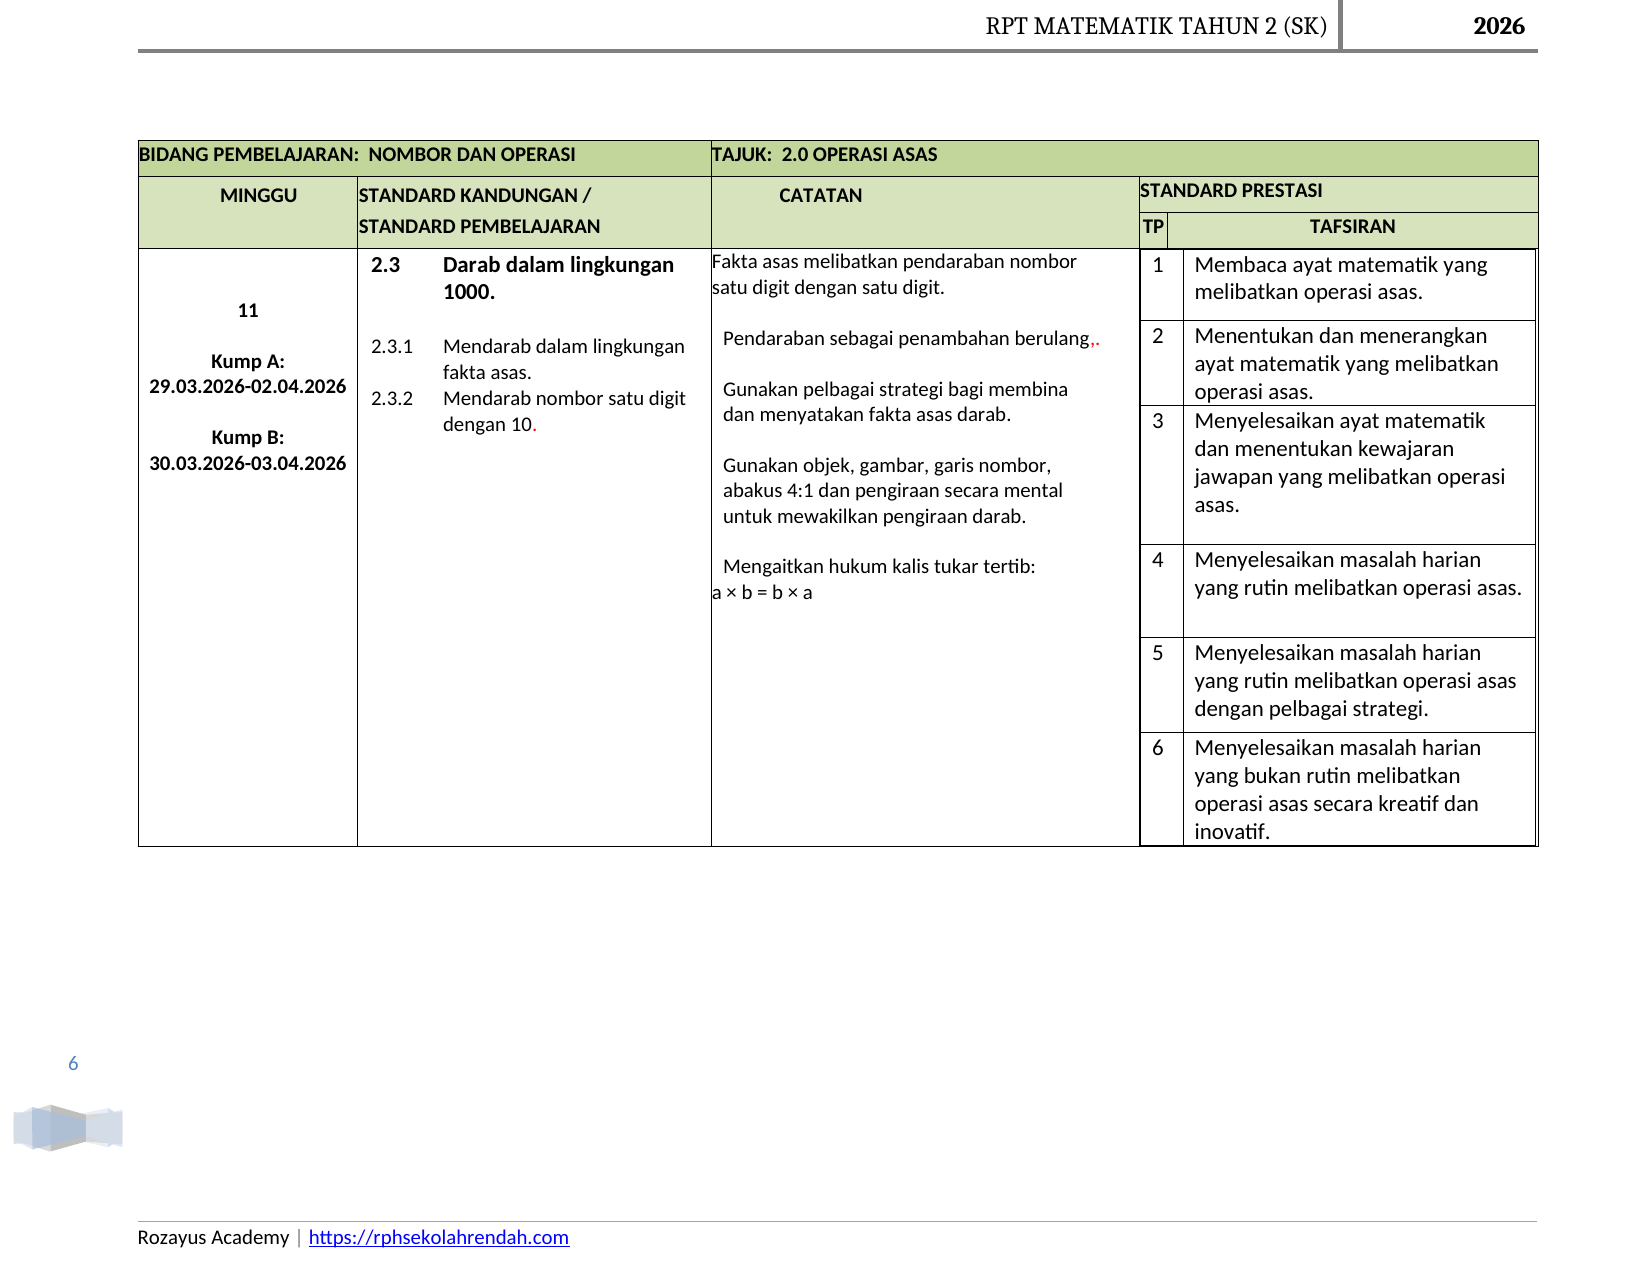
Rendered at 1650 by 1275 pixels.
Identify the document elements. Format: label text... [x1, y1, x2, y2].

table_cell [1141, 250, 1183, 320]
table_cell STANDARD PRESTASI [1140, 177, 1538, 212]
table_cell [1184, 250, 1535, 320]
table_cell [1141, 406, 1183, 544]
table_cell [1141, 733, 1183, 845]
table_cell Darab dalam lingkungan 1000. Mendarab dalam lingkungan fakta asas. Mendarab nombor satu digit dengan 10. [358, 249, 711, 846]
table_cell STANDARD KANDUNGAN / STANDARD PEMBELAJARAN [358, 177, 711, 248]
table_cell [1184, 638, 1535, 732]
table_cell [1141, 321, 1183, 405]
table_cell [1141, 545, 1183, 637]
table_cell [1184, 733, 1535, 845]
table_cell TAFSIRAN [1168, 213, 1538, 248]
table_cell [1184, 321, 1535, 405]
table_cell TP [1140, 213, 1167, 248]
table_cell [1141, 638, 1183, 732]
table_cell MINGGU [139, 177, 357, 248]
table_cell 11 Kump A: 29.03.2026-02.04.2026 Kump B: 30.03.2026-03.04.2026 [139, 249, 357, 846]
table_cell [1184, 545, 1535, 637]
table_cell [1184, 406, 1535, 544]
table_cell Fakta asas melibatkan pendaraban nombor satu digit dengan satu digit. Pendaraban sebagai penambahan berulang,. Gunakan pelbagai strategi bagi membina dan menyatakan fakta asas darab. Gunakan objek, gambar, garis nombor, abakus 4:1 dan pengiraan secara mental untuk mewakilkan pengiraan darab. Mengaitkan hukum kalis tukar tertib: a × b = b × a [712, 249, 1139, 846]
table_header BIDANG PEMBELAJARAN: NOMBOR DAN OPERASI [139, 141, 711, 176]
table_cell CATATAN [712, 177, 1139, 248]
table_header TAJUK: 2.0 OPERASI ASAS [712, 141, 1538, 176]
